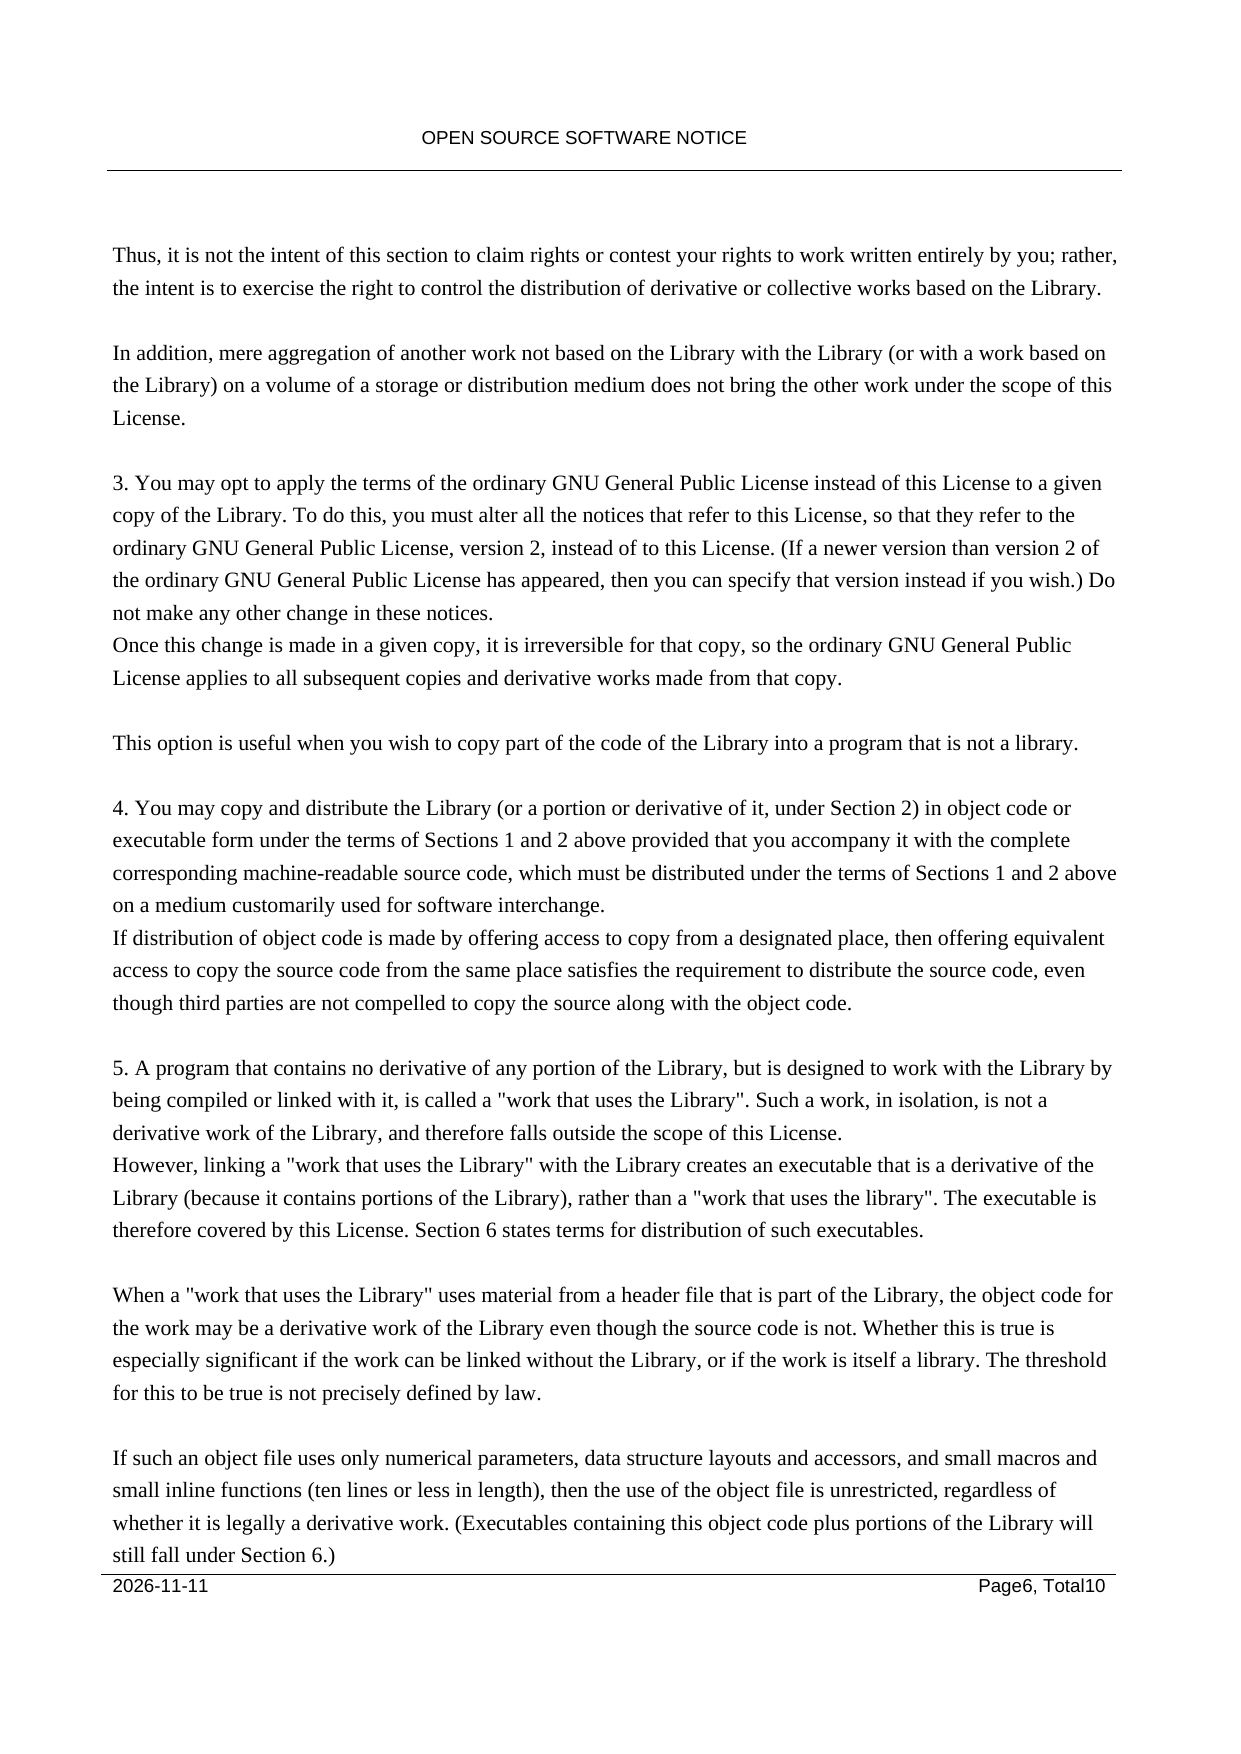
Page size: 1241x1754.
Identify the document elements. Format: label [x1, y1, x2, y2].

text [112, 206, 1128, 1571]
